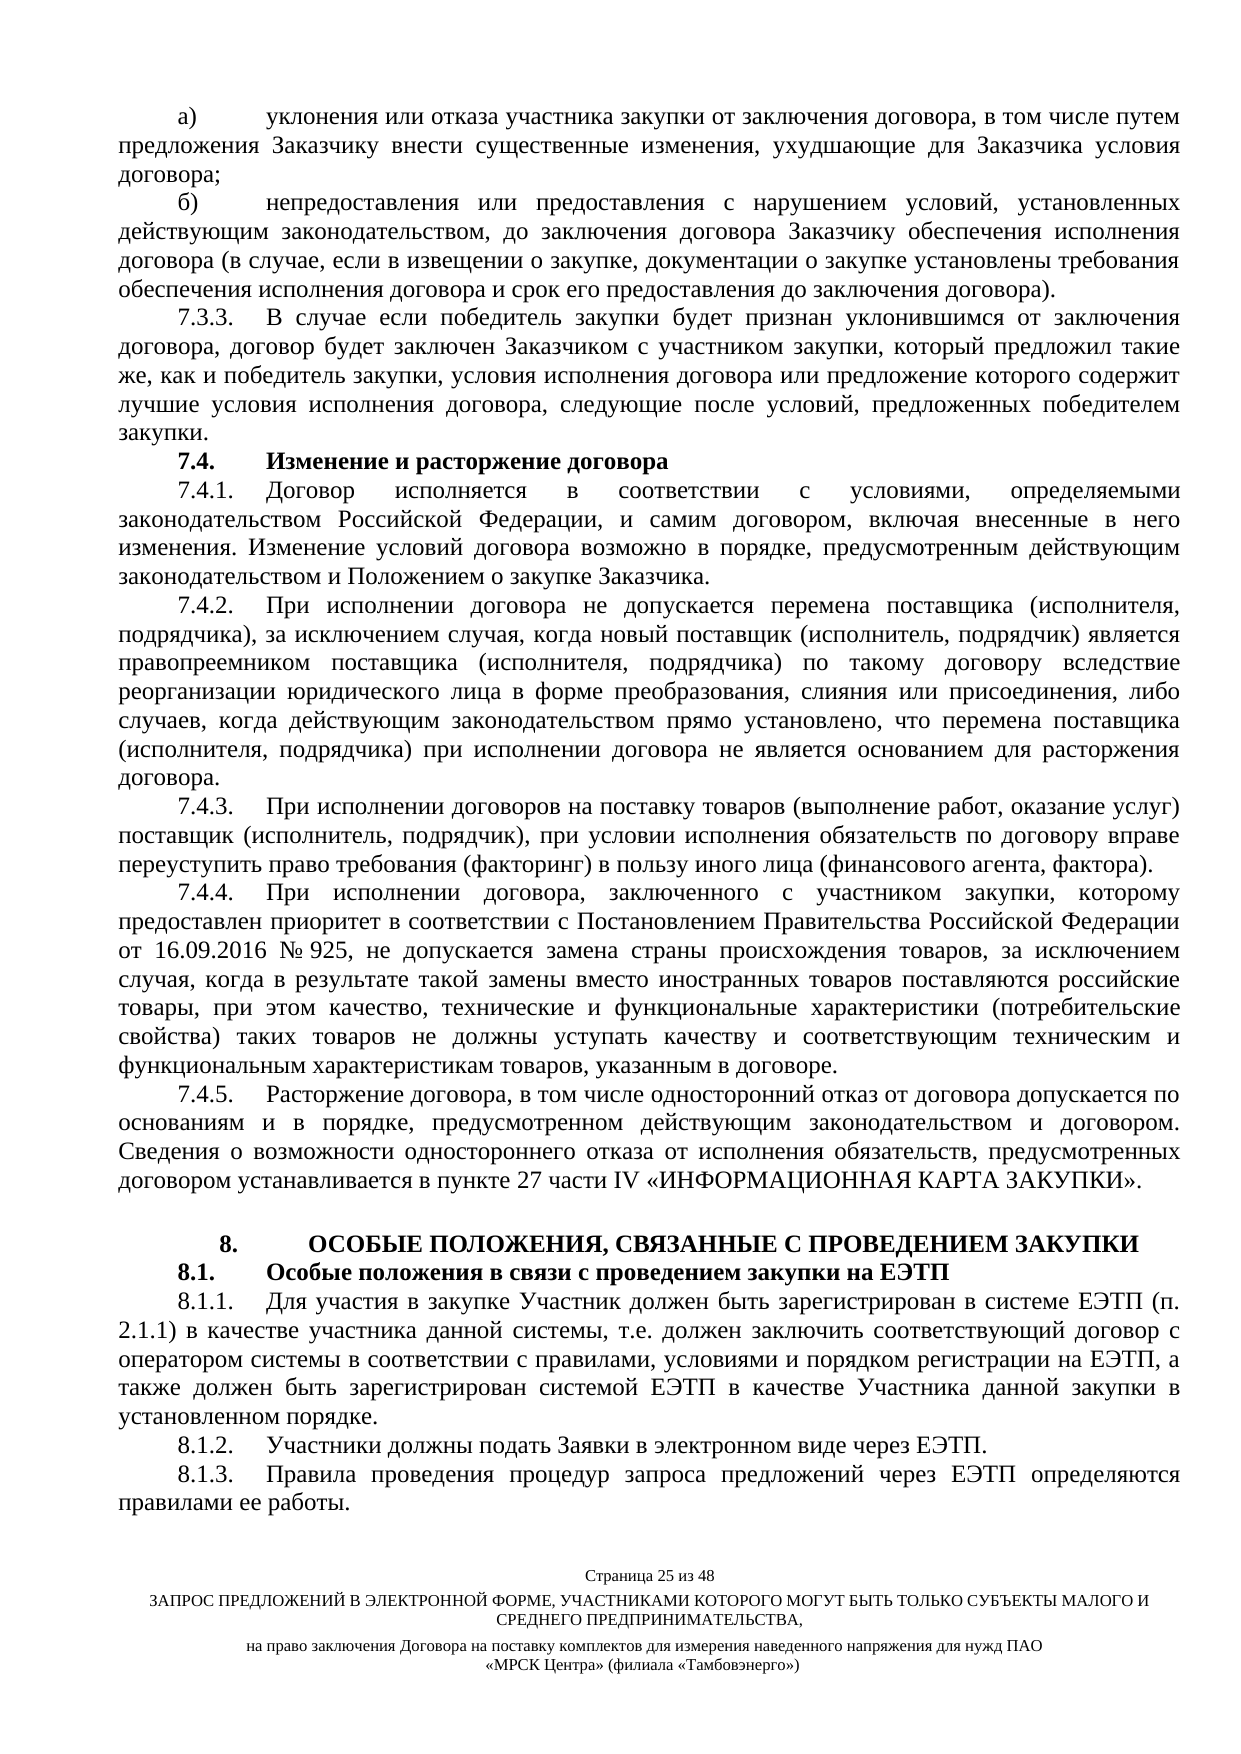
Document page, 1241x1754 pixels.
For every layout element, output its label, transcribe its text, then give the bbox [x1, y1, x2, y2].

subtitle Расторжение договора, в том числе односторонний отказ от договора допускается по основаниям и в порядке, предусмотренном действующим законодательством и договором. Сведения о возможности одностороннего отказа от исполнения обязательств, предусмотренных договором устанавливается в пункте 27 части IV «ИНФОРМАЦИОННАЯ КАРТА ЗАКУПКИ». [118, 1079, 1181, 1194]
list В случае если победитель закупки будет признан уклонившимся от заключения договора, договор будет заключен Заказчиком с участником закупки, который предложил такие же, как и победитель закупки, условия исполнения договора или предложение которого содержит лучшие условия исполнения договора, следующие после условий, предложенных победителем закупки. [118, 302, 1181, 446]
subtitle Правила проведения процедур запроса предложений через ЕЭТП определяются правилами ее работы. [118, 1459, 1181, 1516]
subtitle При исполнении договора не допускается перемена поставщика (исполнителя, подрядчика), за исключением случая, когда новый поставщик (исполнитель, подрядчик) является правопреемником поставщика (исполнителя, подрядчика) по такому договору вследствие реорганизации юридического лица в форме преобразования, слияния или присоединения, либо случаев, когда действующим законодательством прямо установлено, что перемена поставщика (исполнителя, подрядчика) при исполнении договора не является основанием для расторжения договора. [118, 590, 1181, 791]
subtitle Особые положения в связи с проведением закупки на ЕЭТП [118, 1257, 1181, 1286]
subtitle При исполнении договоров на поставку товаров (выполнение работ, оказание услуг) поставщик (исполнитель, подрядчик), при условии исполнения обязательств по договору вправе переуступить право требования (факторинг) в пользу иного лица (финансового агента, фактора). [118, 791, 1181, 877]
subtitle ОСОБЫЕ ПОЛОЖЕНИЯ, СВЯЗАННЫЕ С ПРОВЕДЕНИЕМ ЗАКУПКИ [118, 1229, 1181, 1257]
subtitle Договор исполняется в соответствии с условиями, определяемыми законодательством Российской Федерации, и самим договором, включая внесенные в него изменения. Изменение условий договора возможно в порядке, предусмотренным действующим законодательством и Положением о закупке Заказчика. [118, 475, 1181, 590]
subtitle При исполнении договора, заключенного с участником закупки, которому предоставлен приоритет в соответствии с Постановлением Правительства Российской Федерации от 16.09.2016 № 925, не допускается замена страны происхождения товаров, за исключением случая, когда в результате такой замены вместо иностранных товаров поставляются российские товары, при этом качество, технические и функциональные характеристики (потребительские свойства) таких товаров не должны уступать качеству и соответствующим техническим и функциональным характеристикам товаров, указанным в договоре. [118, 877, 1181, 1079]
subtitle Изменение и расторжение договора [118, 446, 1181, 475]
list уклонения или отказа участника закупки от заключения договора, в том числе путем предложения Заказчику внести существенные изменения, ухудшающие для Заказчика условия договора; [118, 101, 1181, 187]
list непредоставления или предоставления с нарушением условий, установленных действующим законодательством, до заключения договора Заказчику обеспечения исполнения договора (в случае, если в извещении о закупке, документации о закупке установлены требования обеспечения исполнения договора и срок его предоставления до заключения договора). [118, 187, 1181, 302]
subtitle Для участия в закупке Участник должен быть зарегистрирован в системе ЕЭТП (п. 2.1.1) в качестве участника данной системы, т.е. должен заключить соответствующий договор с оператором системы в соответствии с правилами, условиями и порядком регистрации на ЕЭТП, а также должен быть зарегистрирован системой ЕЭТП в качестве Участника данной закупки в установленном порядке. [118, 1286, 1181, 1430]
subtitle Участники должны подать Заявки в электронном виде через ЕЭТП. [118, 1430, 1181, 1459]
